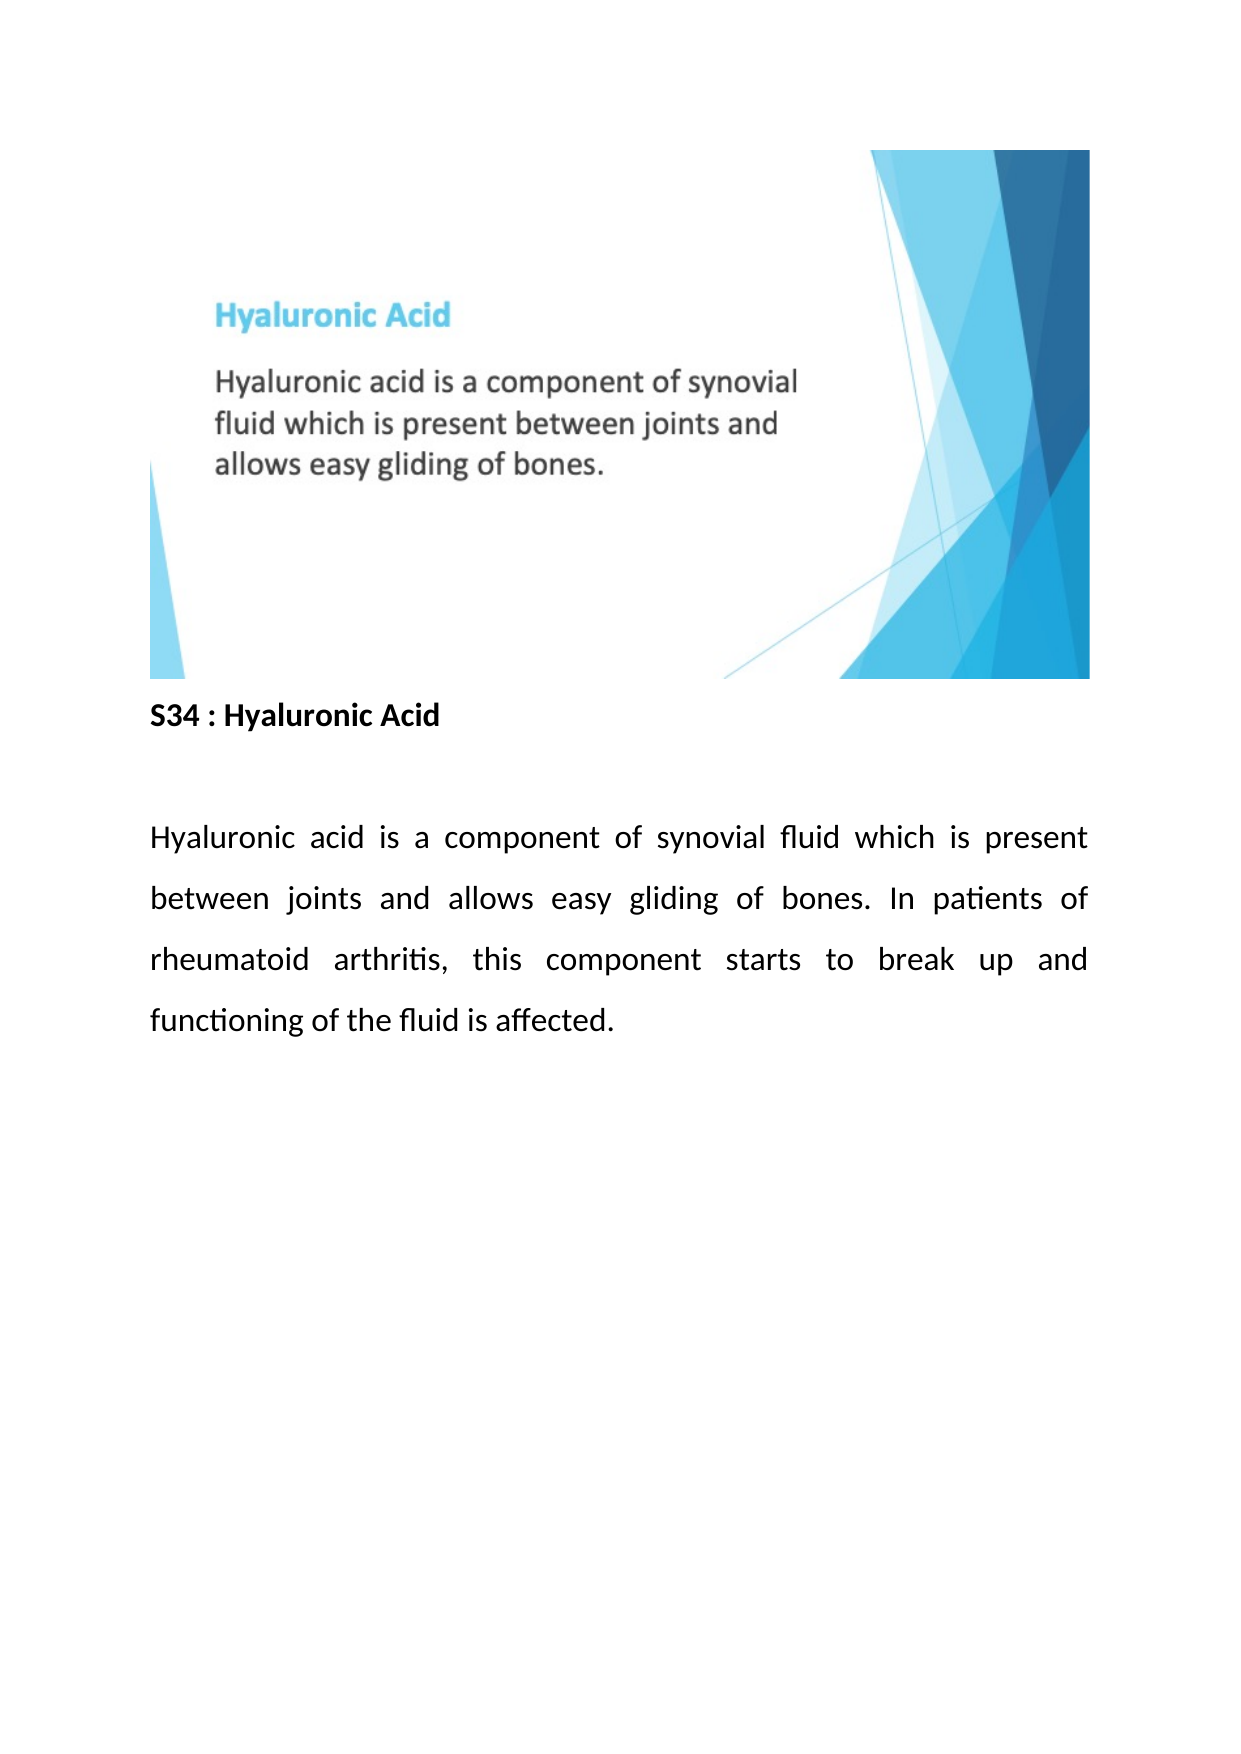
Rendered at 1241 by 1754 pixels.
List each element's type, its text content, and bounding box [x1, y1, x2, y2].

picture [150, 150, 1090, 679]
text S34 : Hyaluronic Acid [150, 694, 1090, 734]
text Hyaluronic acid is a component of synovial fluid which is present between joints and allows easy gliding of bones. In patients of rheumatoid arthritis, this component starts to break up and functioning of the fluid is affected. [150, 816, 1090, 1040]
